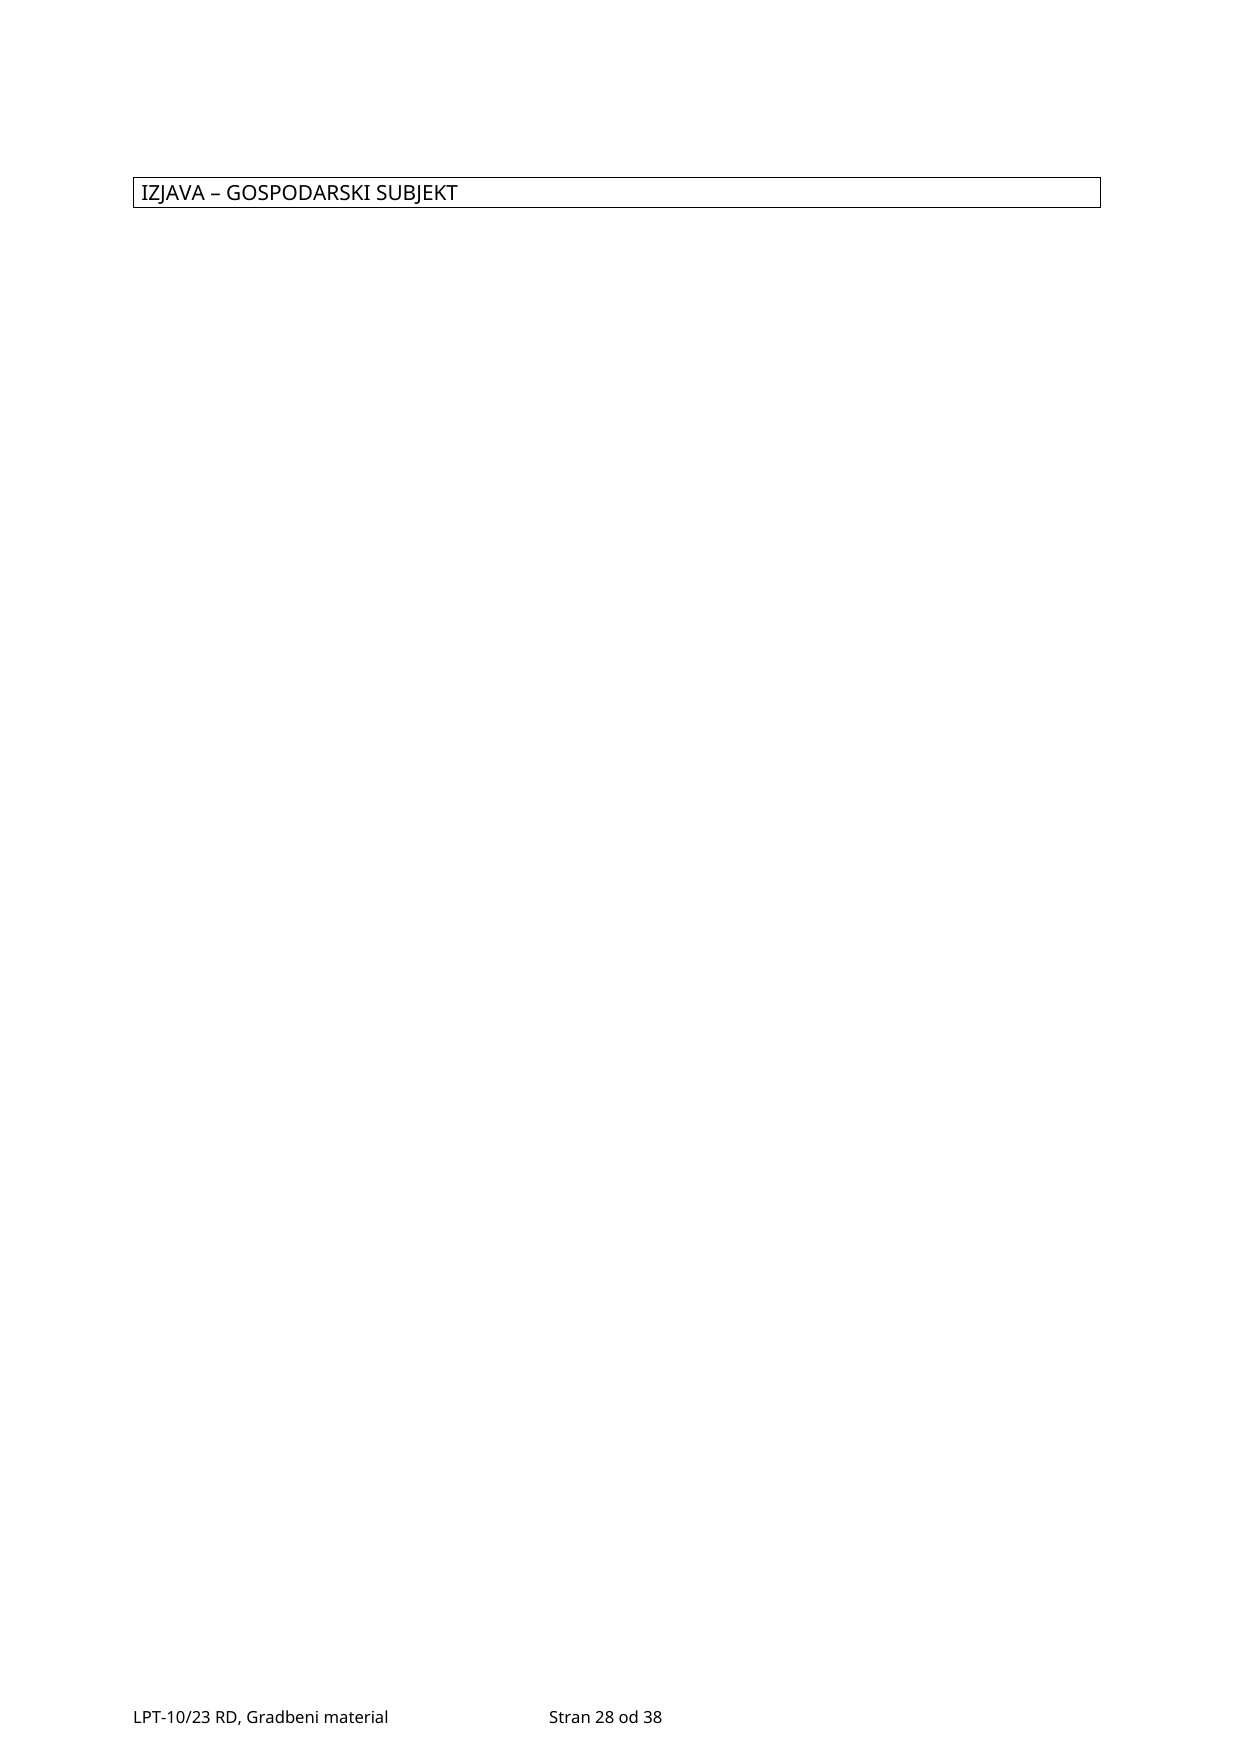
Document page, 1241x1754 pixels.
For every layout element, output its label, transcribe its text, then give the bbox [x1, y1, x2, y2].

table_header IZJAVA – GOSPODARSKI SUBJEKT [134, 178, 1100, 207]
